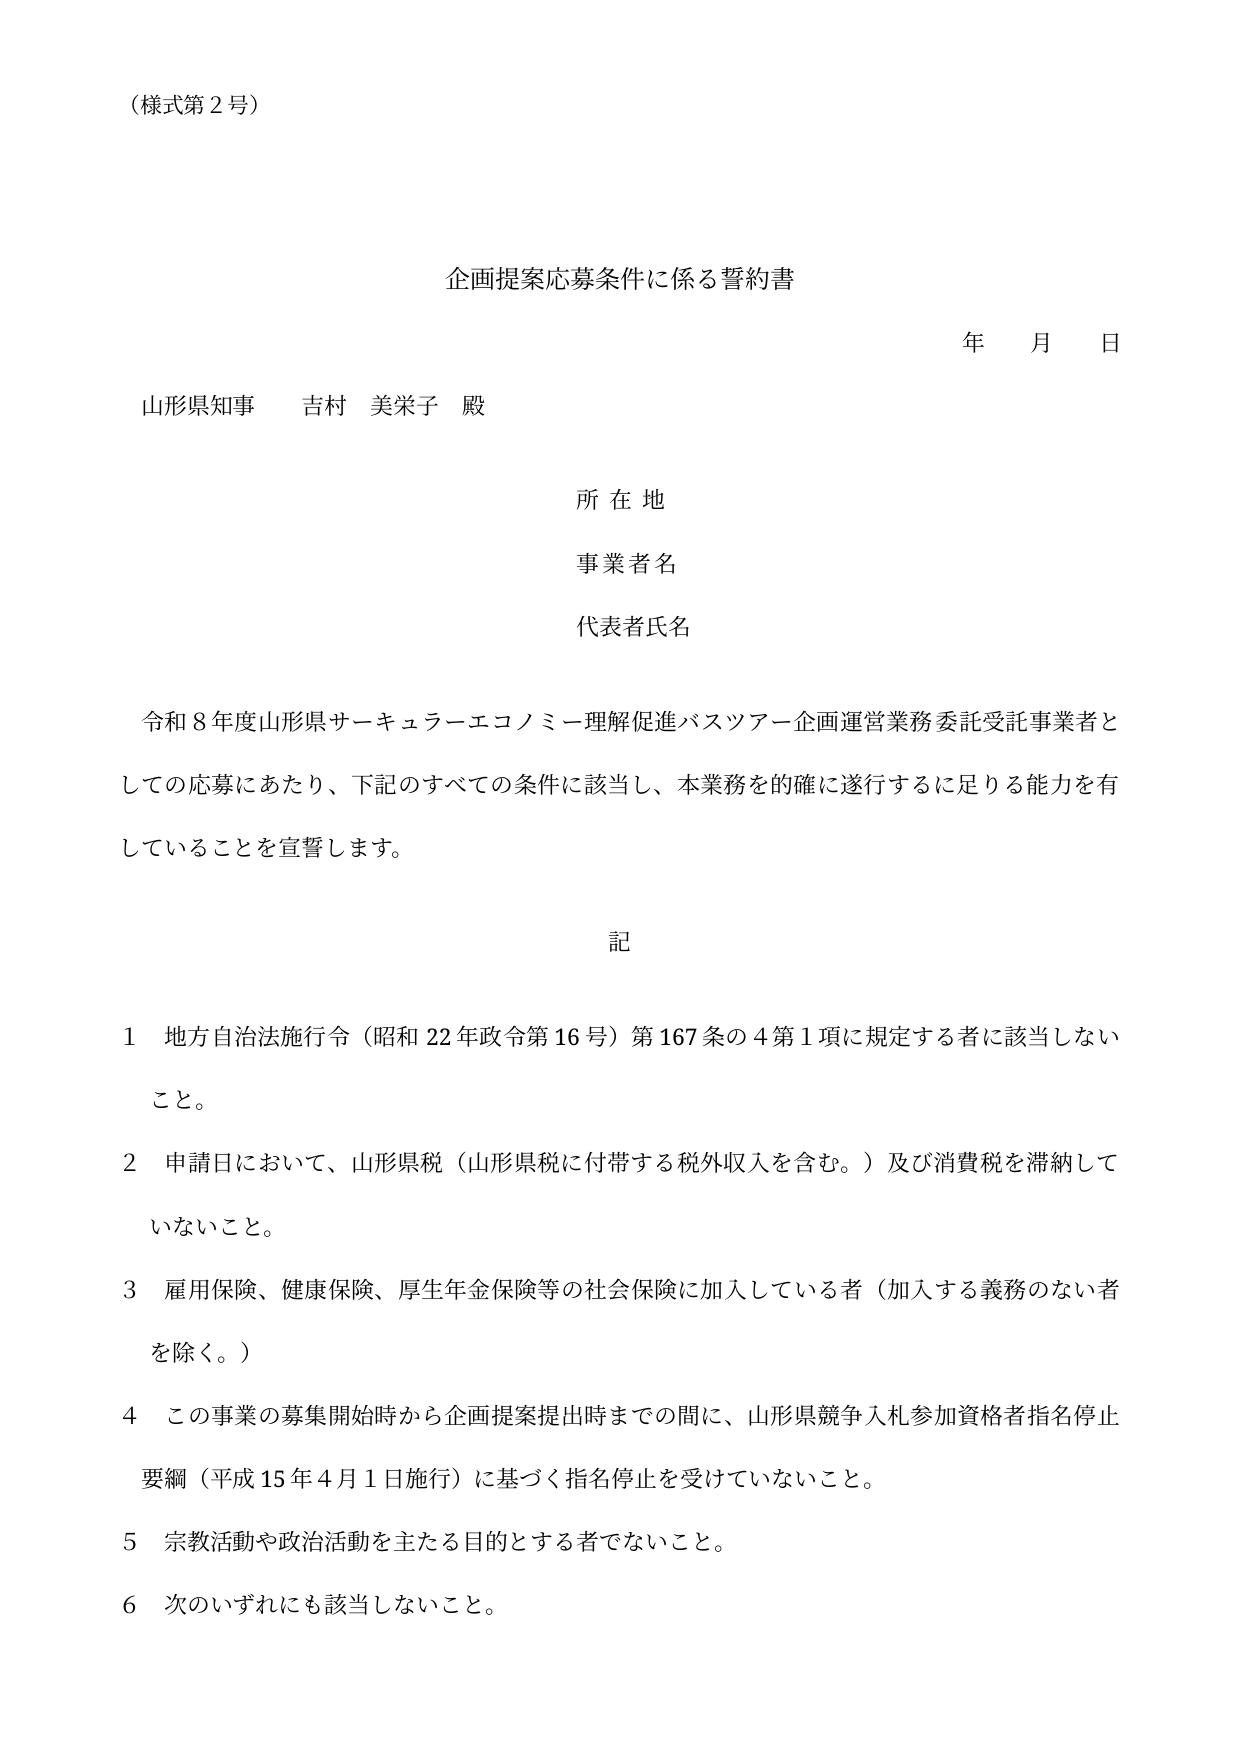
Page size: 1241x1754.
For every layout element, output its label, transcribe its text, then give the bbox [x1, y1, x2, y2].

text 年 月 日 [118, 310, 1122, 373]
text ３ 雇用保険、健康保険、厚生年金保険等の社会保険に加入している者（加入する義務のない者を除く。） [118, 1257, 1122, 1383]
text ２ 申請日において、山形県税（山形県税に付帯する税外収入を含む。）及び消費税を滞納していないこと。 [118, 1130, 1122, 1257]
text （様式第２号） [118, 89, 1122, 120]
text 企画提案応募条件に係る誓約書 [118, 247, 1122, 310]
text 所在地 [118, 467, 1122, 531]
text 令和８年度山形県サーキュラーエコノミー理解促進バスツアー企画運営業務委託受託事業者としての応募にあたり、下記のすべての条件に該当し、本業務を的確に遂行するに足りる能力を有していることを宣誓します。 [118, 688, 1122, 878]
text ５ 宗教活動や政治活動を主たる目的とする者でないこと。 [118, 1509, 1122, 1572]
subtitle 記 [118, 909, 1122, 972]
text ４ この事業の募集開始時から企画提案提出時までの間に、山形県競争入札参加資格者指名停止要綱（平成15年４月１日施行）に基づく指名停止を受けていないこと。 [118, 1383, 1122, 1509]
text 事業者名 [118, 531, 1122, 594]
text ６ 次のいずれにも該当しないこと。 [118, 1572, 1122, 1635]
text 山形県知事 吉村 美栄子 殿 [118, 373, 1122, 436]
text 代表者氏名 [118, 594, 1122, 657]
text １ 地方自治法施行令（昭和22年政令第16号）第167条の４第１項に規定する者に該当しないこと。 [118, 1004, 1122, 1130]
